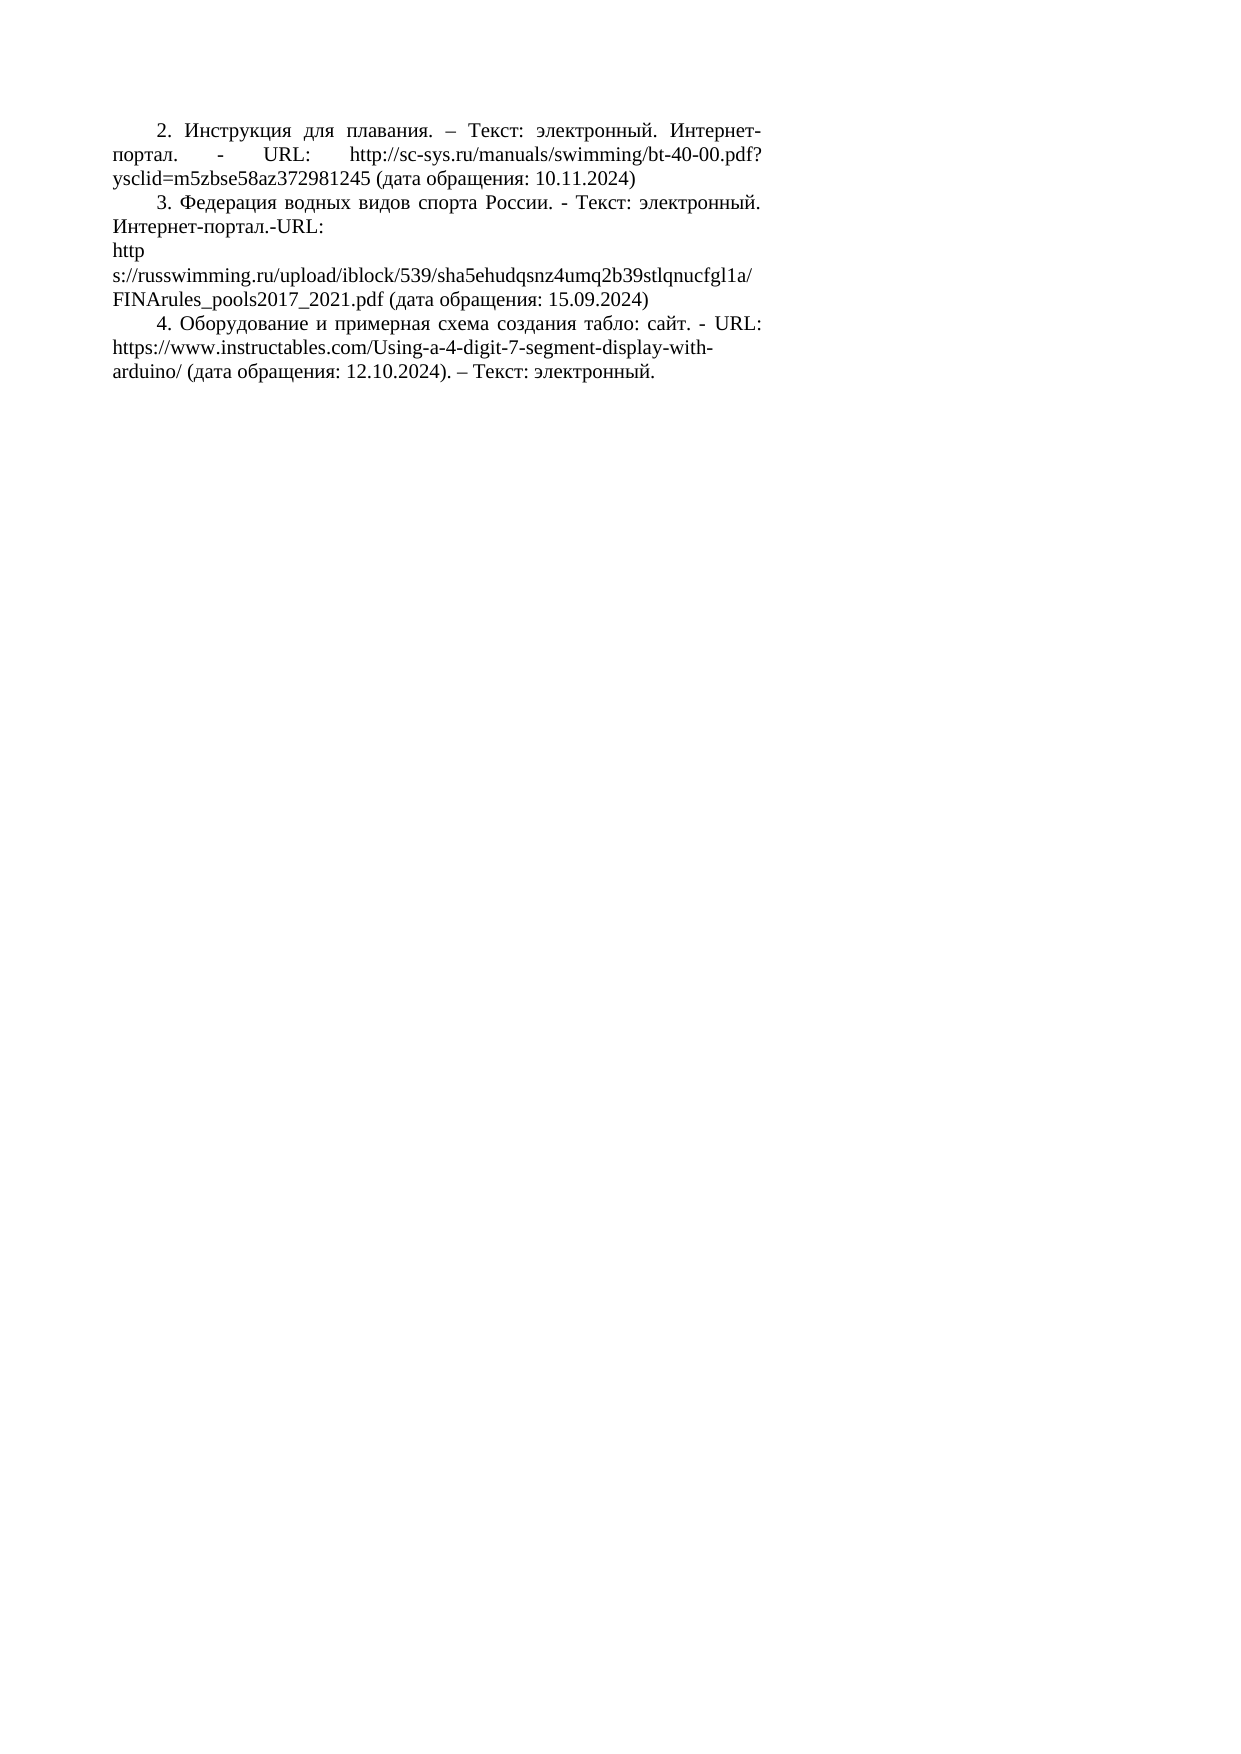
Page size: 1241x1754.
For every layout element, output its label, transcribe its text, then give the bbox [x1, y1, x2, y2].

text 4. Оборудование и примерная схема создания табло: сайт. - URL: https://www.instructables.com/Using-a-4-digit-7-segment-display-with-arduino/ (дата обращения: 12.10.2024). – Текст: электронный. [112, 311, 762, 383]
text 2. Инструкция для плавания. – Текст: электронный. Интернет-портал. - URL: http://sc-sys.ru/manuals/swimming/bt-40-00.pdf?ysclid=m5zbse58az372981245 (дата обращения: 10.11.2024) [112, 118, 762, 190]
text 3. Федерация водных видов спорта России. - Текст: электронный. Интернет-портал.-URL: https://russwimming.ru/upload/iblock/539/sha5ehudqsnz4umq2b39stlqnucfgl1a/FINArules_pools2017_2021.pdf (дата обращения: 15.09.2024) [112, 190, 762, 311]
